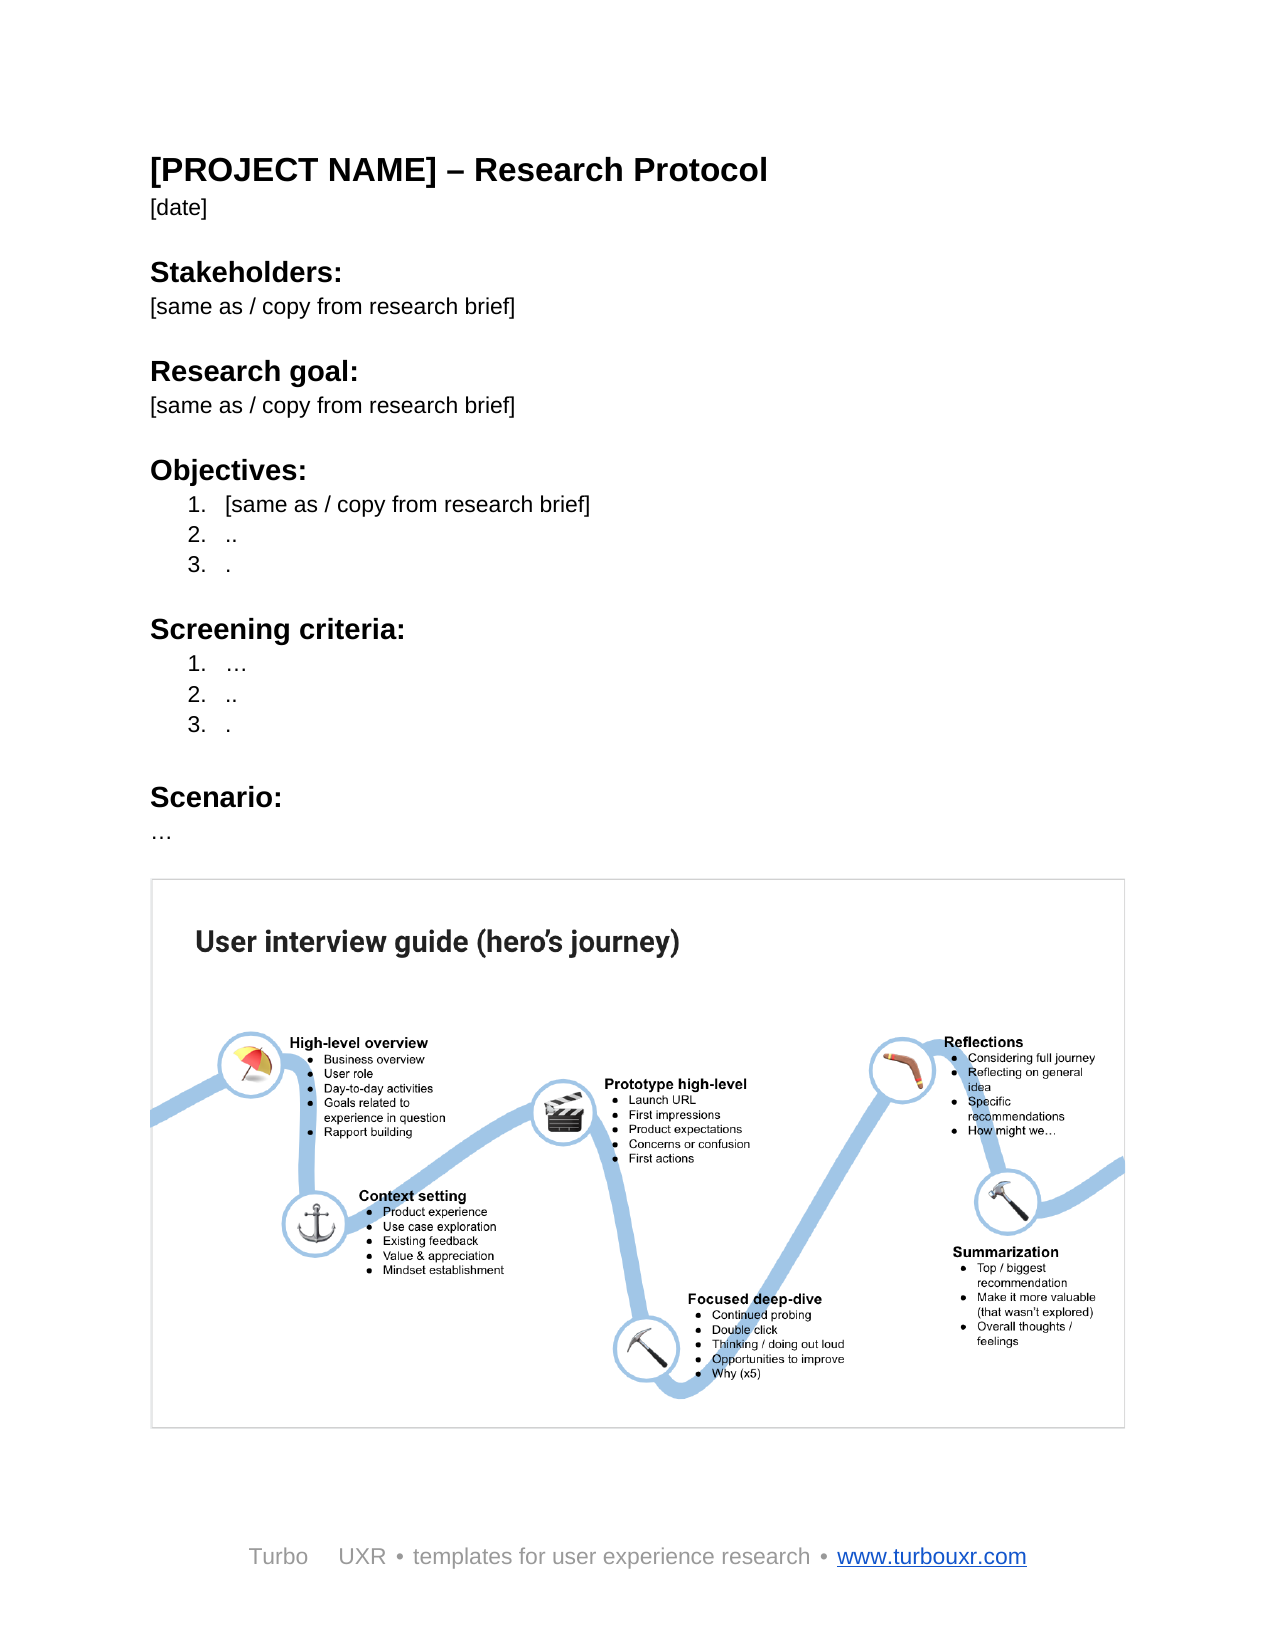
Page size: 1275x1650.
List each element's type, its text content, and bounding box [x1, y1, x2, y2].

text Objectives: [150, 452, 1125, 486]
list … [187, 650, 1125, 677]
text Scenario: [150, 779, 1125, 813]
text [same as / copy from research brief] [150, 392, 1125, 418]
list . [187, 551, 1125, 578]
list [same as / copy from research brief] [187, 491, 1125, 517]
text [same as / copy from research brief] [150, 293, 1125, 319]
text [PROJECT NAME] – Research Protocol [150, 150, 1125, 188]
list .. [187, 681, 1125, 707]
list . [187, 711, 1125, 737]
text [date] [150, 194, 1125, 221]
text … [150, 818, 1125, 844]
text Stakeholders: [150, 254, 1125, 288]
text Screening criteria: [150, 612, 1125, 645]
picture [150, 878, 1125, 1429]
list .. [187, 521, 1125, 548]
text Research goal: [150, 353, 1125, 387]
